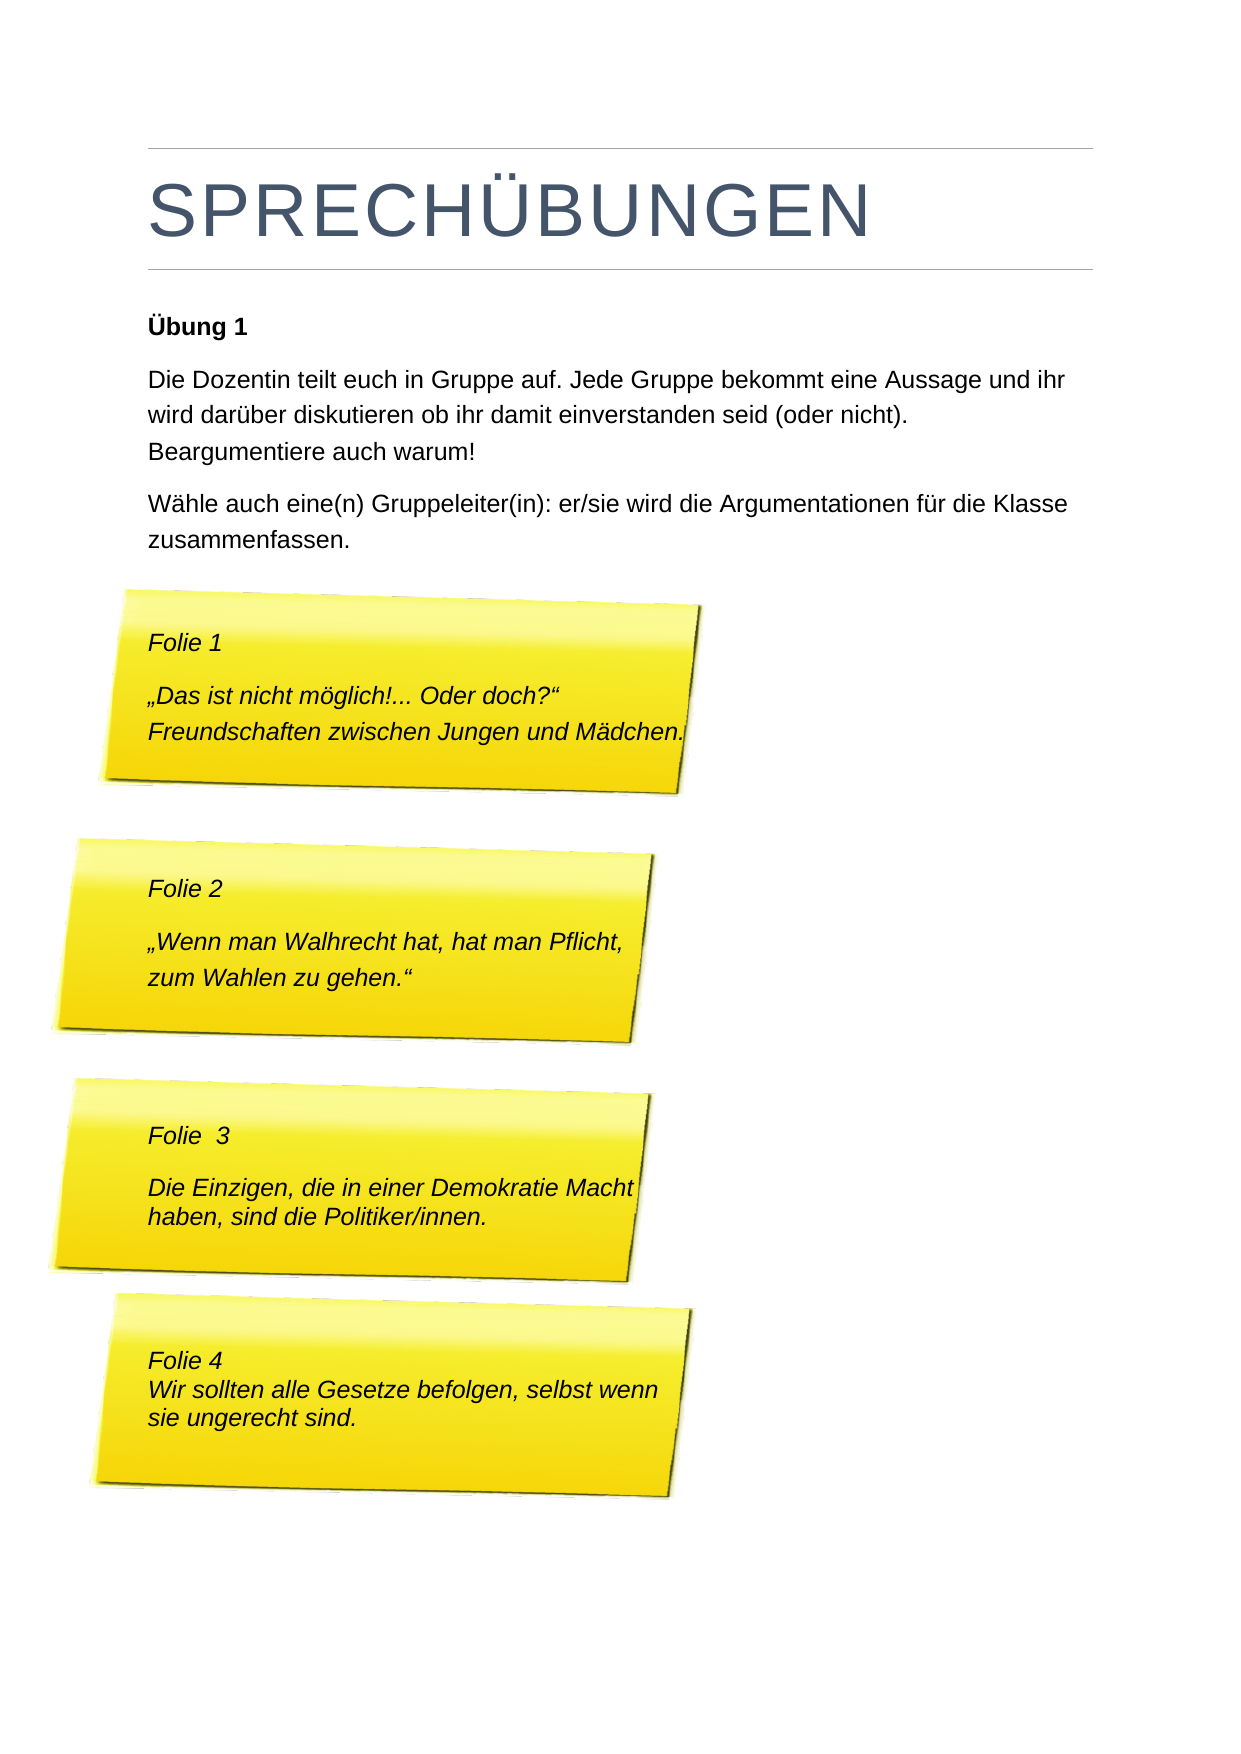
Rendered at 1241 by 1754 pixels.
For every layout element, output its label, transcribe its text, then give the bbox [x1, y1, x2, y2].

text Folie 2 [148, 874, 1093, 903]
picture [50, 579, 750, 805]
text Wähle auch eine(n) Gruppeleiter(in): er/sie wird die Argumentationen für die Klasse zusammenfassen. [148, 489, 1093, 554]
text Die Einzigen, die in einer Demokratie Macht [148, 1173, 1093, 1202]
text Wir sollten alle Gesetze befolgen, selbst wenn sie ungerecht sind. [148, 1375, 1093, 1432]
picture [3, 829, 704, 1054]
text Folie 4 [148, 1346, 1093, 1375]
text „Wenn man Walhrecht hat, hat man Pflicht, zum Wahlen zu gehen.“ [148, 927, 1093, 992]
title Sprechübungen [148, 149, 1093, 269]
text „Das ist nicht möglich!... Oder doch?“ Freundschaften zwischen Jungen und Mädchen. [148, 681, 1093, 745]
picture [0, 1068, 742, 1508]
text Die Dozentin teilt euch in Gruppe auf. Jede Gruppe bekommt eine Aussage und ihr wird darüber diskutieren ob ihr damit einverstanden seid (oder nicht). Beargumentiere auch warum! [148, 364, 1093, 465]
text Folie 1 [148, 628, 1093, 657]
text haben, sind die Politiker/innen. [148, 1202, 1093, 1231]
text Übung 1 [148, 312, 1093, 341]
text Folie 3 [148, 1121, 1093, 1149]
